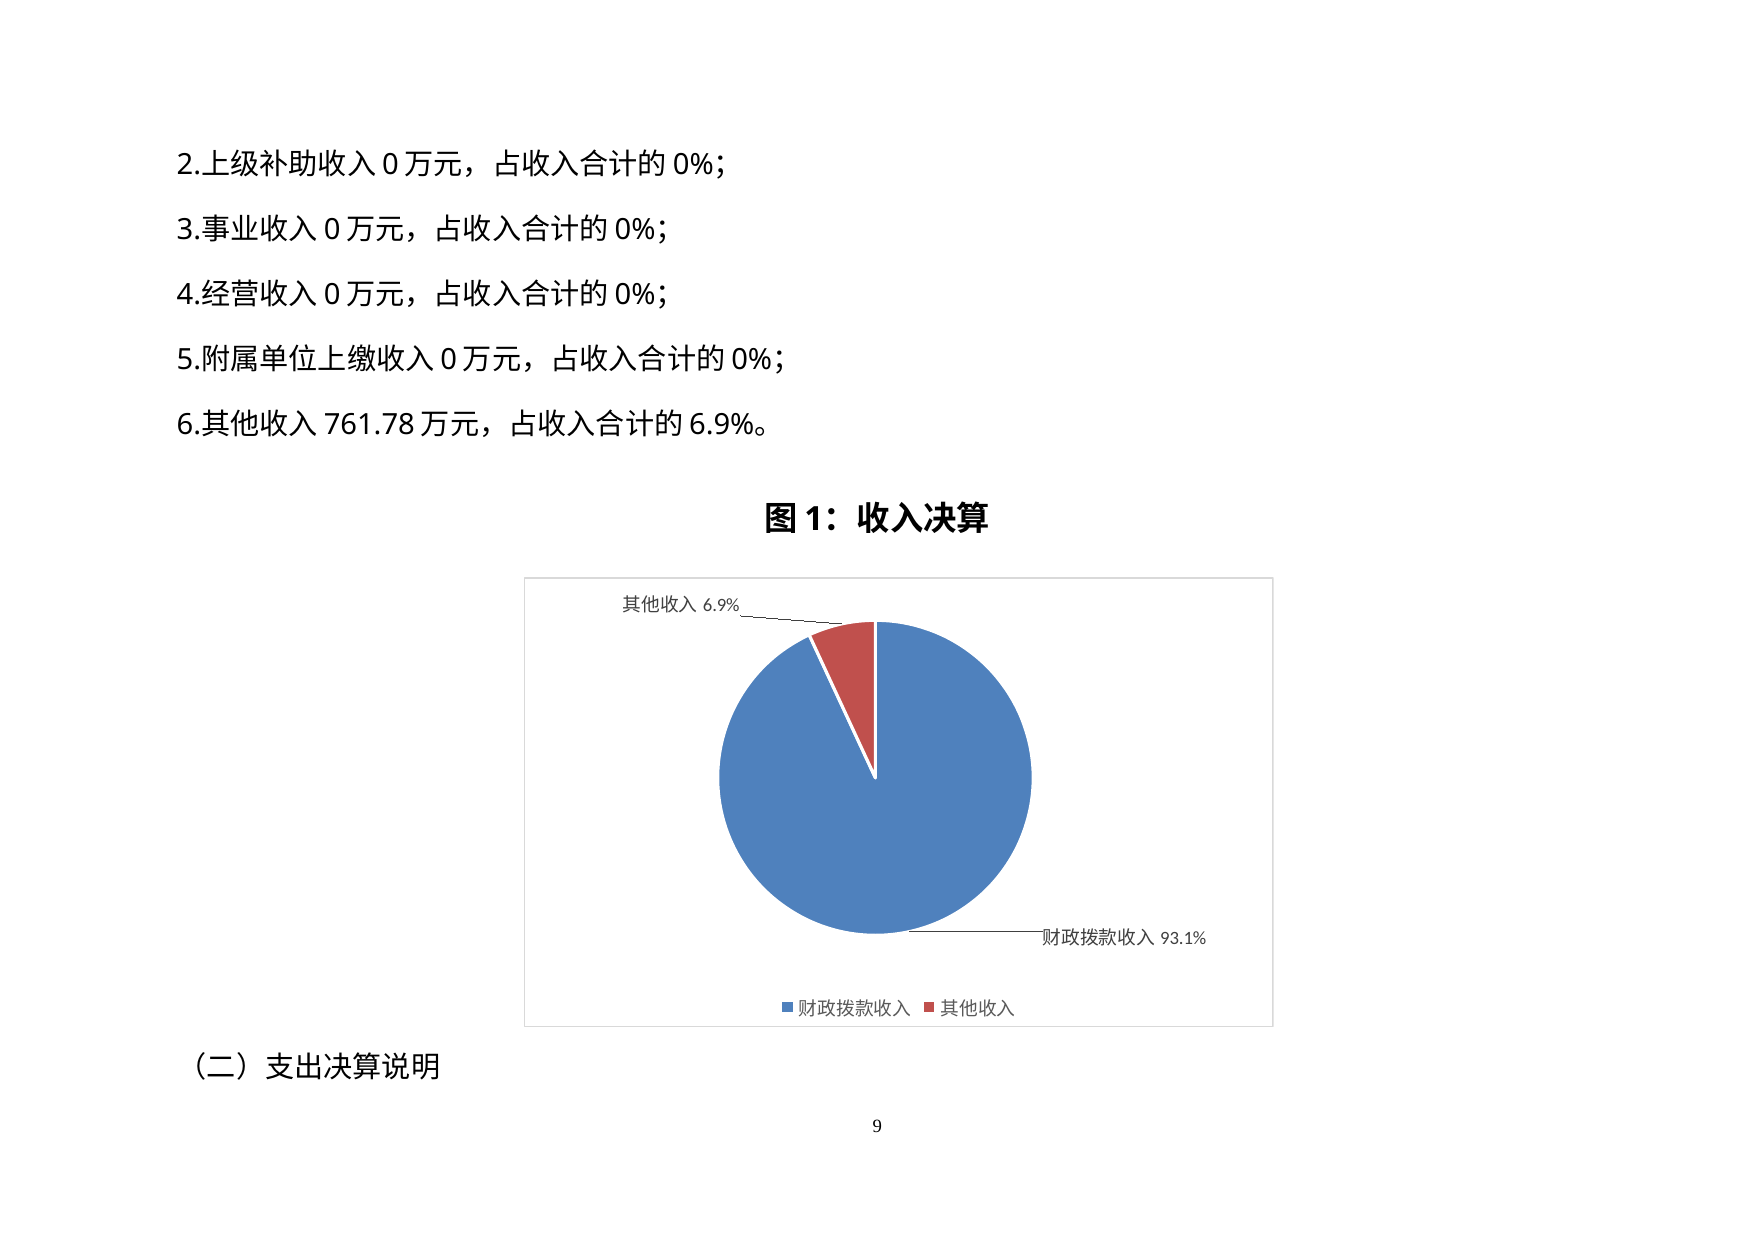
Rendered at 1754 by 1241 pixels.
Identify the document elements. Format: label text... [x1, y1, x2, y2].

text 4.经营收入0万元，占收入合计的0%； [118, 259, 1636, 324]
text 5.附属单位上缴收入0万元，占收入合计的0%； [118, 324, 1636, 389]
list 3.事业收入0万元，占收入合计的0%； [118, 194, 1636, 259]
text （二）支出决算说明 [118, 1032, 1636, 1097]
subtitle 图1：收入决算 [118, 483, 1636, 548]
text 6.其他收入761.78万元，占收入合计的6.9%。 [118, 389, 1636, 454]
list 2.上级补助收入0万元，占收入合计的0%； [118, 129, 1636, 194]
